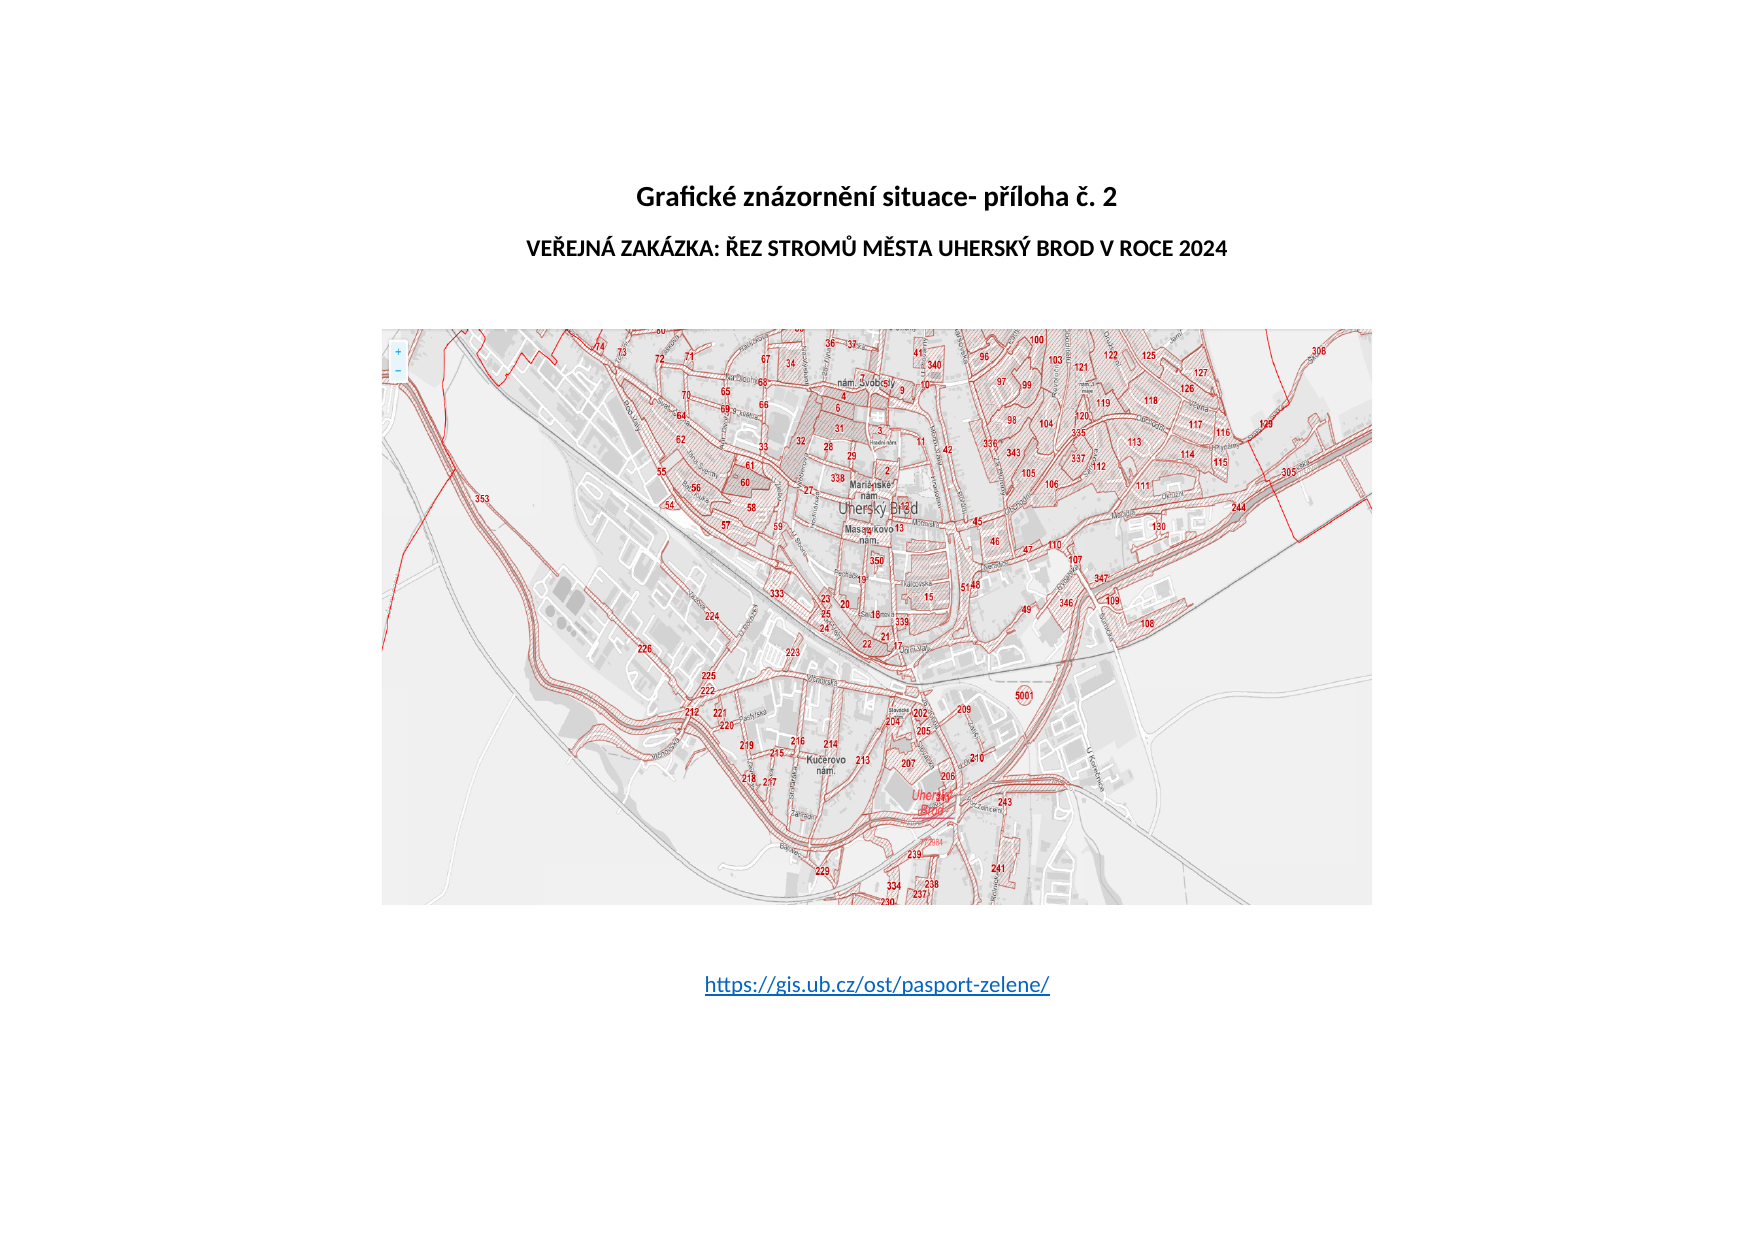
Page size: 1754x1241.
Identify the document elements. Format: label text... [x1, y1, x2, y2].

text https://gis.ub.cz/ost/pasport-zelene/ [148, 970, 1606, 998]
picture [381, 329, 1373, 905]
text VEŘEJNÁ ZAKÁZKA: ŘEZ STROMŮ MĚSTA UHERSKÝ BROD V ROCE 2024 [148, 233, 1606, 262]
text Grafické znázornění situace- příloha č. 2 [148, 178, 1606, 214]
